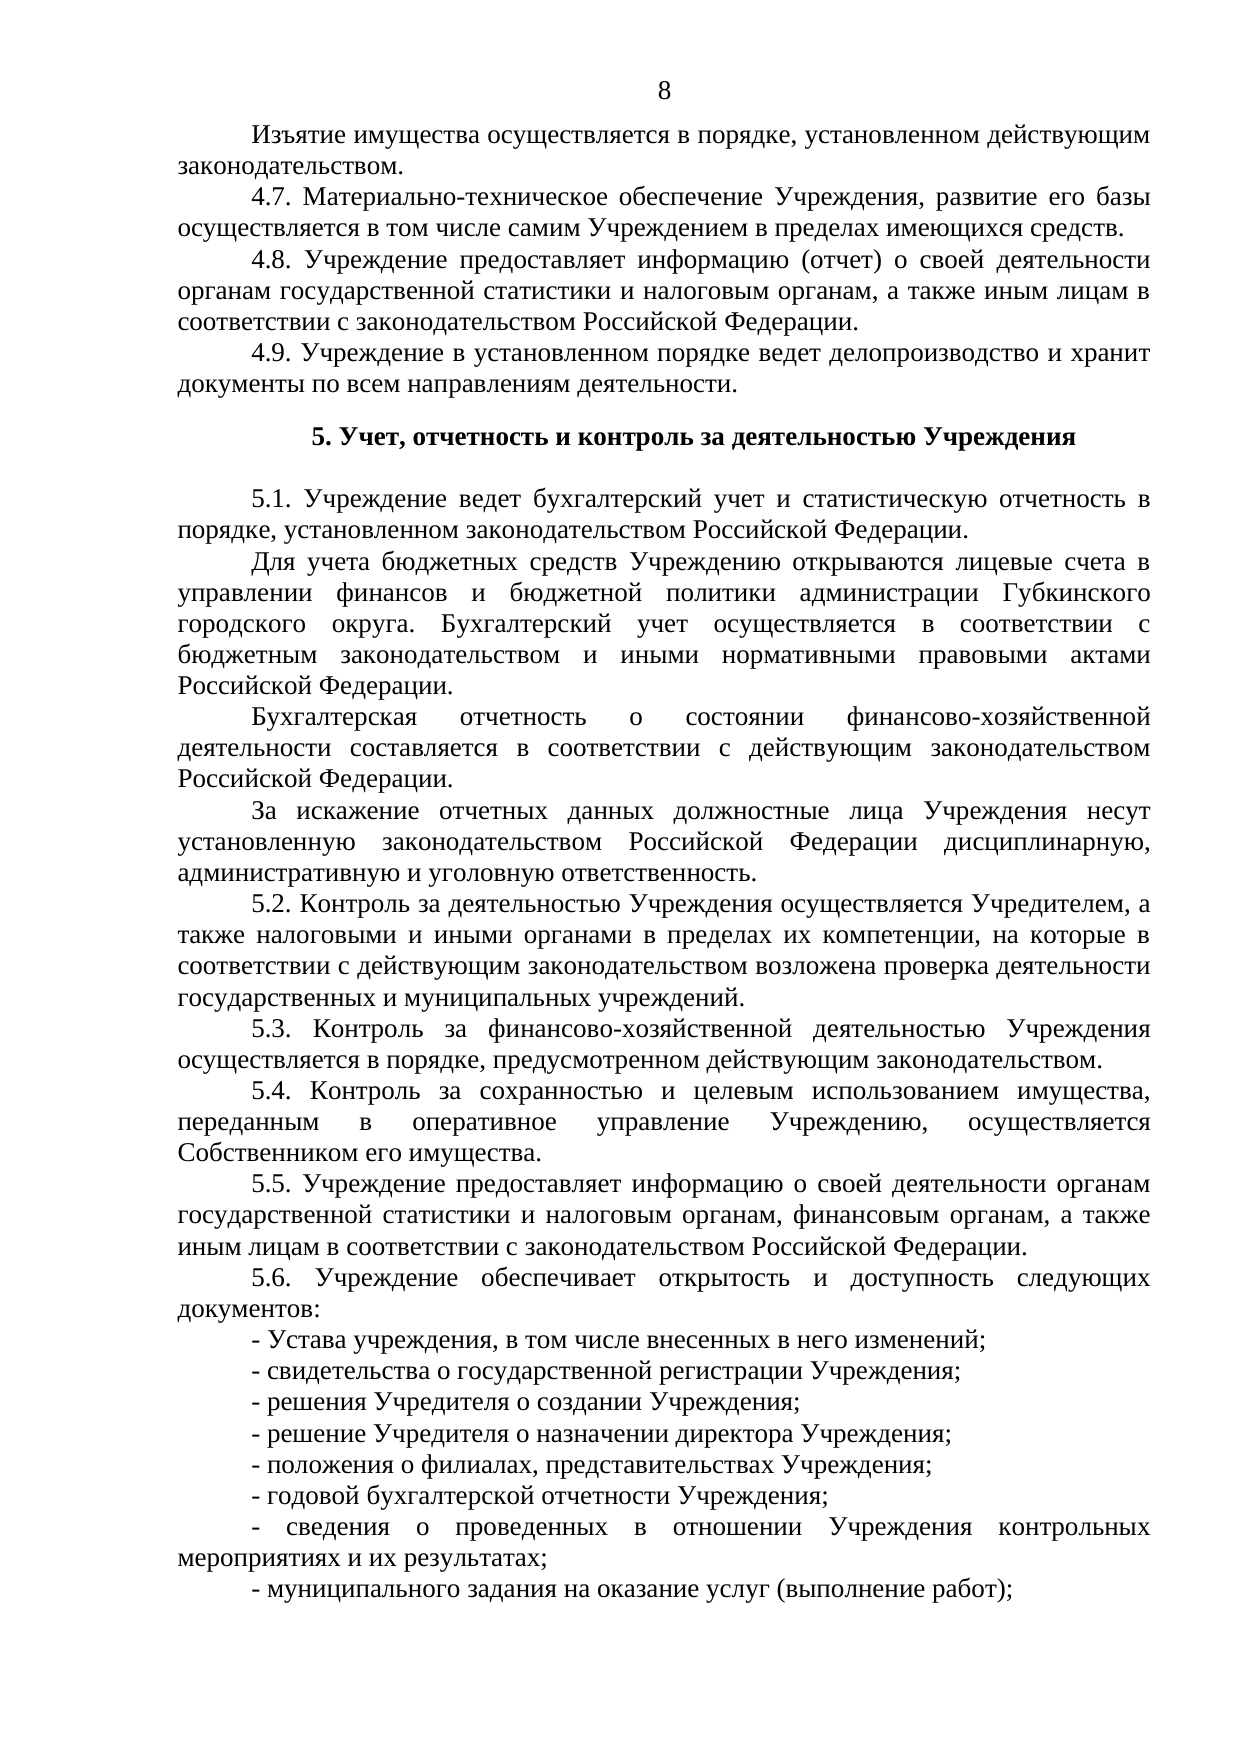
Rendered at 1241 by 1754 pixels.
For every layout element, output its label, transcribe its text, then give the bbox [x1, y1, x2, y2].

text Изъятие имущества осуществляется в порядке, установленном действующим законодательством. [177, 118, 1152, 180]
text 4.9. Учреждение в установленном порядке ведет делопроизводство и хранит документы по всем направлениям деятельности. [177, 336, 1152, 398]
text - решение Учредителя о назначении директора Учреждения; [177, 1417, 1152, 1448]
text - решения Учредителя о создании Учреждения; [177, 1386, 1152, 1417]
text - годовой бухгалтерской отчетности Учреждения; [177, 1479, 1152, 1510]
text 4.7. Материально-техническое обеспечение Учреждения, развитие его базы осуществляется в том числе самим Учреждением в пределах имеющихся средств. [177, 180, 1152, 243]
text 5. Учет, отчетность и контроль за деятельностью Учреждения [177, 420, 1152, 451]
text За искажение отчетных данных должностные лица Учреждения несут установленную законодательством Российской Федерации дисциплинарную, административную и уголовную ответственность. [177, 794, 1152, 887]
text 4.8. Учреждение предоставляет информацию (отчет) о своей деятельности органам государственной статистики и налоговым органам, а также иным лицам в соответствии с законодательством Российской Федерации. [177, 243, 1152, 336]
text Бухгалтерская отчетность о состоянии финансово-хозяйственной деятельности составляется в соответствии с действующим законодательством Российской Федерации. [177, 700, 1152, 794]
text 5.1. Учреждение ведет бухгалтерский учет и статистическую отчетность в порядке, установленном законодательством Российской Федерации. [177, 482, 1152, 544]
text - муниципального задания на оказание услуг (выполнение работ); [177, 1572, 1152, 1603]
text - свидетельства о государственной регистрации Учреждения; [177, 1354, 1152, 1386]
text - Устава учреждения, в том числе внесенных в него изменений; [177, 1323, 1152, 1354]
text - сведения о проведенных в отношении Учреждения контрольных мероприятиях и их результатах; [177, 1510, 1152, 1572]
text 5.4. Контроль за сохранностью и целевым использованием имущества, переданным в оперативное управление Учреждению, осуществляется Собственником его имущества. [177, 1074, 1152, 1167]
text 5.3. Контроль за финансово-хозяйственной деятельностью Учреждения осуществляется в порядке, предусмотренном действующим законодательством. [177, 1012, 1152, 1074]
text 5.5. Учреждение предоставляет информацию о своей деятельности органам государственной статистики и налоговым органам, финансовым органам, а также иным лицам в соответствии с законодательством Российской Федерации. [177, 1167, 1152, 1261]
text Для учета бюджетных средств Учреждению открываются лицевые счета в управлении финансов и бюджетной политики администрации Губкинского городского округа. Бухгалтерский учет осуществляется в соответствии с бюджетным законодательством и иными нормативными правовыми актами Российской Федерации. [177, 544, 1152, 700]
text - положения о филиалах, представительствах Учреждения; [177, 1448, 1152, 1479]
text 5.2. Контроль за деятельностью Учреждения осуществляется Учредителем, а также налоговыми и иными органами в пределах их компетенции, на которые в соответствии с действующим законодательством возложена проверка деятельности государственных и муниципальных учреждений. [177, 887, 1152, 1012]
text 5.6. Учреждение обеспечивает открытость и доступность следующих документов: [177, 1261, 1152, 1323]
